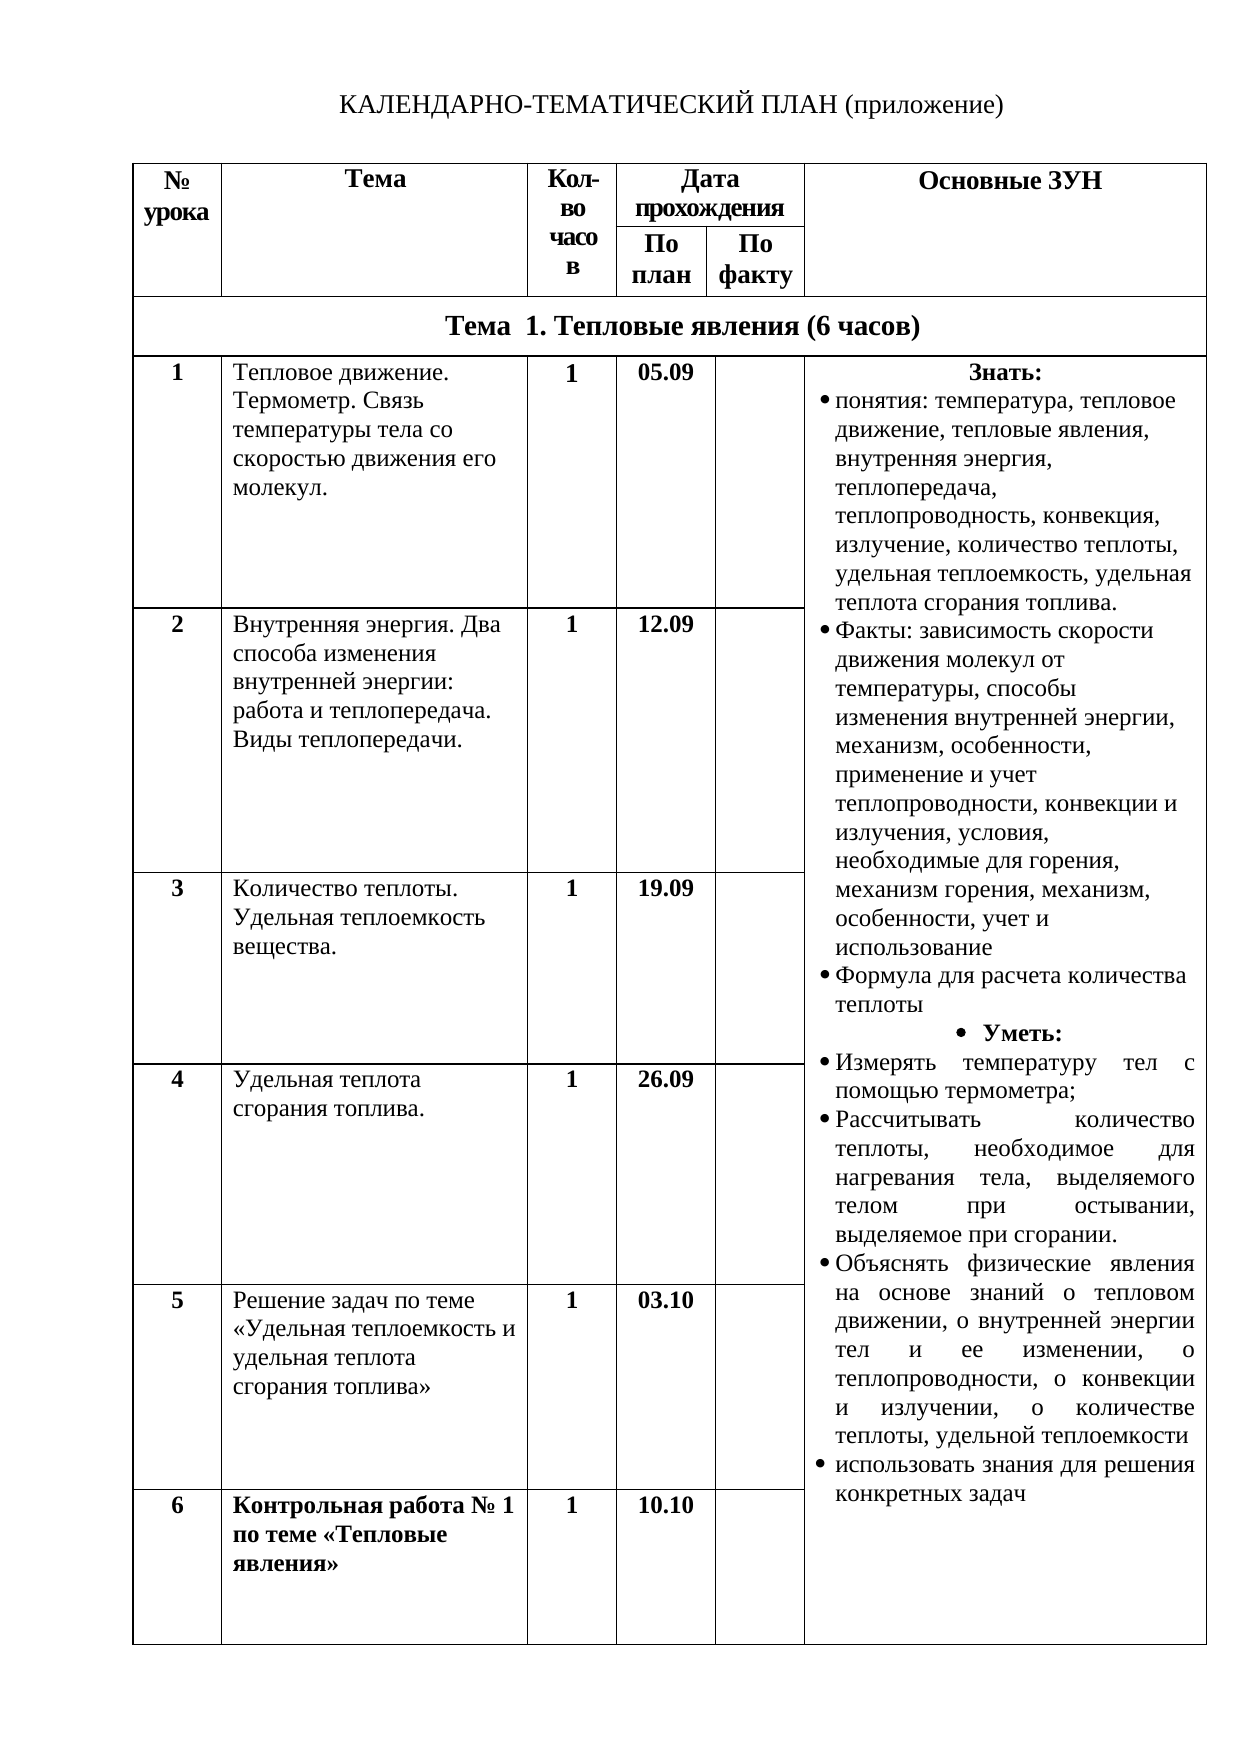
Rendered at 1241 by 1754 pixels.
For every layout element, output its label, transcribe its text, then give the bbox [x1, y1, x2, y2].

table_cell Кол-во часов [528, 164, 616, 296]
table_cell 03.10 [617, 1285, 715, 1489]
table_cell № урока [134, 164, 221, 296]
table_cell 26.09 [617, 1065, 715, 1284]
table_cell [716, 357, 804, 607]
table_cell Дата прохождения [617, 164, 804, 226]
table_cell [805, 226, 1206, 296]
table_cell Количество теплоты. Удельная теплоемкость вещества. [222, 873, 527, 1063]
table_cell Тепловое движение. Термометр. Связь температуры тела со скоростью движения его молекул. [222, 357, 527, 607]
table_cell [716, 873, 804, 1063]
table_cell 1 [528, 357, 616, 607]
table_cell Удельная теплота сгорания топлива. [222, 1065, 527, 1284]
table_cell По факту [707, 227, 804, 296]
table_cell 3 [134, 873, 221, 1063]
table_cell 4 [134, 1065, 221, 1284]
table_cell 5 [134, 1285, 221, 1489]
table_cell Тема 1. Тепловые явления (6 часов) [134, 297, 1206, 355]
table_cell Контрольная работа № 1 по теме «Тепловые явления» [222, 1490, 527, 1644]
table_cell 1 [528, 1285, 616, 1489]
table_cell 1 [528, 873, 616, 1063]
table_cell Тема [222, 164, 527, 296]
table_cell 1 [528, 609, 616, 872]
table_cell 1 [528, 1065, 616, 1284]
table_cell Основные ЗУН [805, 164, 1206, 226]
table_cell [716, 1490, 804, 1644]
table_cell [716, 609, 804, 872]
table_cell 10.10 [617, 1490, 715, 1644]
table_cell 2 [134, 609, 221, 872]
table_cell [716, 1285, 804, 1489]
table_cell [716, 1065, 804, 1284]
table_cell 1 [134, 357, 221, 607]
table_cell Внутренняя энергия. Два способа изменения внутренней энергии: работа и теплопередача. Виды теплопередачи. [222, 609, 527, 872]
table_cell Знать: понятия: температура, тепловое движение, тепловые явления, внутренняя энергия, теплопередача, теплопроводность, конвекция, излучение, количество теплоты, удельная теплоемкость, удельная теплота сгорания топлива. Факты: зависимость скорости движения молекул от температуры, способы изменения внутренней энергии, механизм, особенности, применение и учет теплопроводности, конвекции и излучения, условия, необходимые для горения, механизм горения, механизм, особенности, учет и использование Формула для расчета количества теплоты Уметь: Измерять температуру тел с помощью термометра; Рассчитывать количество теплоты, необходимое для нагревания тела, выделяемого телом при остывании, выделяемое при сгорании. Объяснять физические явления на основе знаний о тепловом движении, о внутренней энергии тел и ее изменении, о теплопроводности, о конвекции и излучении, о количестве теплоты, удельной теплоемкости использовать знания для решения конкретных задач [805, 357, 1206, 1644]
table_cell 05.09 [617, 357, 715, 607]
table_cell 1 [528, 1490, 616, 1644]
table_cell 19.09 [617, 873, 715, 1063]
table_cell 6 [134, 1490, 221, 1644]
table_cell 12.09 [617, 609, 715, 872]
table_cell Решение задач по теме «Удельная теплоемкость и удельная теплота сгорания топлива» [222, 1285, 527, 1489]
table_header КАЛЕНДАРНО-ТЕМАТИЧЕСКИЙ ПЛАН (приложение) [133, 89, 1206, 163]
